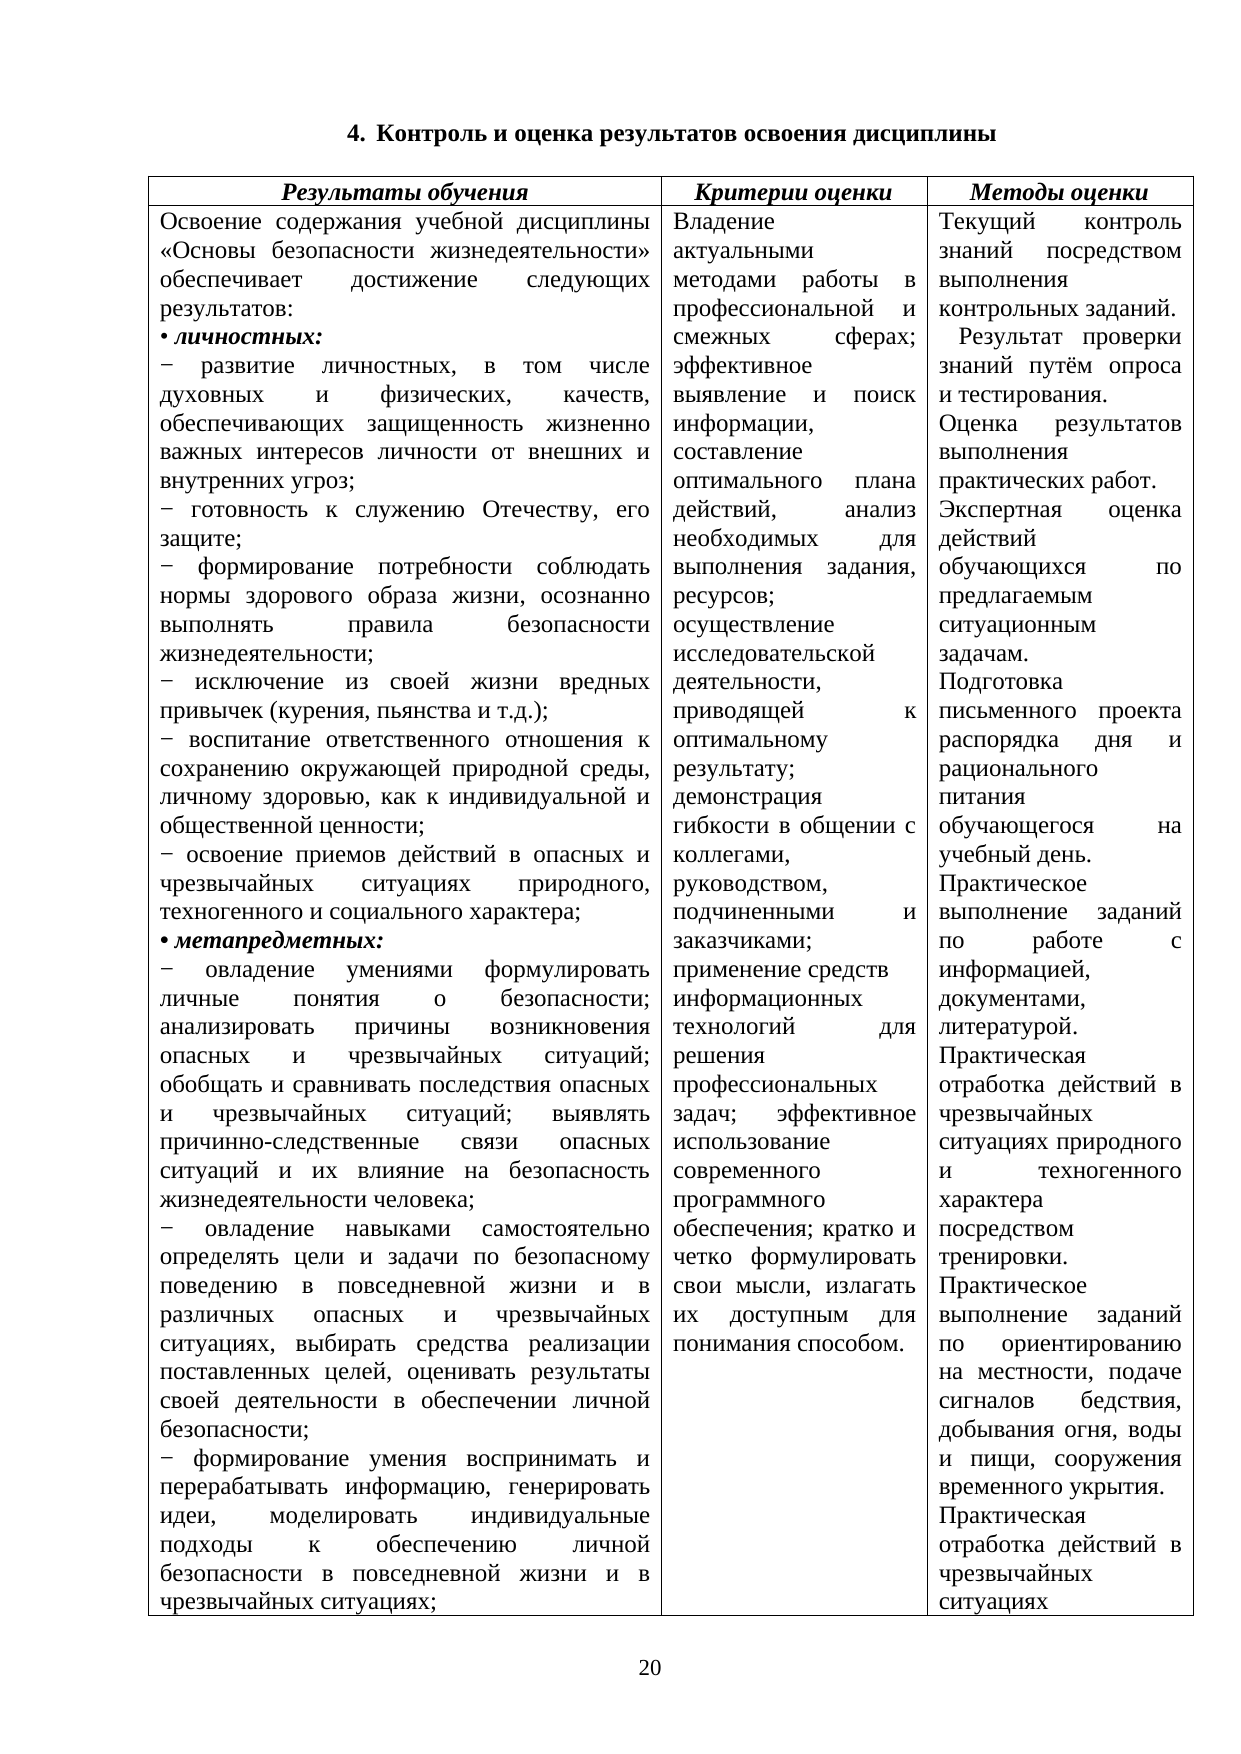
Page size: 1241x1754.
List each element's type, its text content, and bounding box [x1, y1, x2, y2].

table_header Критерии оценки [662, 177, 927, 205]
table_header Результаты обучения [149, 177, 661, 205]
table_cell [928, 206, 1193, 1615]
table_header Методы оценки [928, 177, 1193, 205]
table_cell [149, 206, 661, 1615]
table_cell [662, 206, 927, 1615]
list Контроль и оценка результатов освоения дисциплины [148, 118, 1152, 147]
